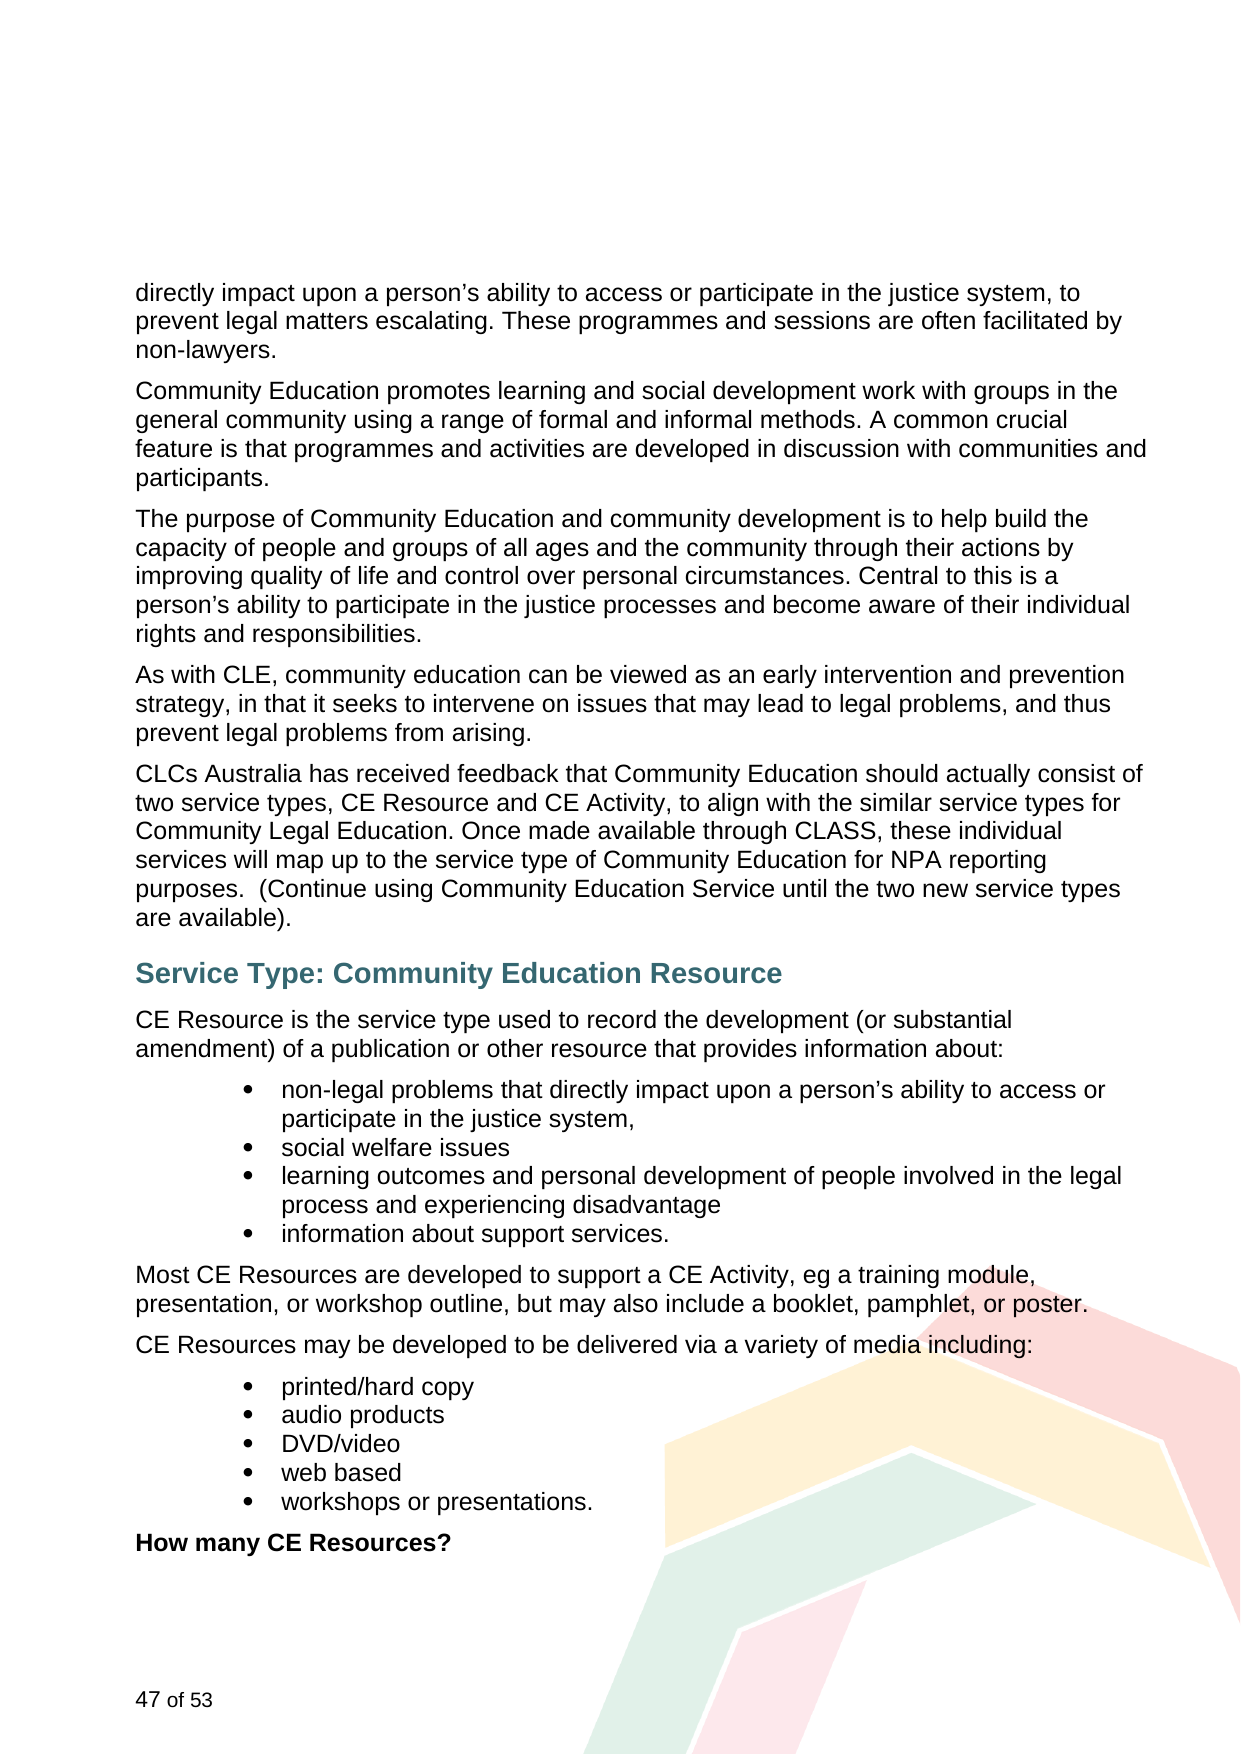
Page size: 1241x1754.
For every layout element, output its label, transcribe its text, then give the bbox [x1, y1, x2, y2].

list learning outcomes and personal development of people involved in the legal process and experiencing disadvantage [243, 1161, 1149, 1219]
text The purpose of Community Education and community development is to help build the capacity of people and groups of all ages and the community through their actions by improving quality of life and control over personal circumstances. Central to this is a person’s ability to participate in the justice processes and become aware of their individual rights and responsibilities. [135, 504, 1149, 647]
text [135, 277, 1149, 364]
text How many CE Resources? [135, 1528, 1149, 1557]
text Community Education promotes learning and social development work with groups in the general community using a range of formal and informal methods. A common crucial feature is that programmes and activities are developed in discussion with communities and participants. [135, 376, 1149, 491]
picture [530, 1230, 1241, 1754]
text As with CLE, community education can be viewed as an early intervention and prevention strategy, in that it seeks to intervene on issues that may lead to legal problems, and thus prevent legal problems from arising. [135, 660, 1149, 746]
text CE Resource is the service type used to record the development (or substantial amendment) of a publication or other resource that provides information about: [135, 1005, 1149, 1062]
text Most CE Resources are developed to support a CE Activity, eg a training module, presentation, or workshop outline, but may also include a booklet, pamphlet, or poster. [135, 1260, 1149, 1318]
list web based [243, 1458, 1149, 1487]
subtitle Service Type: Community Education Resource [135, 956, 1149, 990]
list audio products [243, 1400, 1149, 1429]
text CLCs Australia has received feedback that Community Education should actually consist of two service types, CE Resource and CE Activity, to align with the similar service types for Community Legal Education. Once made available through CLASS, these individual services will map up to the service type of Community Education for NPA reporting purposes. (Continue using Community Education Service until the two new service types are available). [135, 759, 1149, 931]
list printed/hard copy [243, 1372, 1149, 1400]
list workshops or presentations. [243, 1487, 1149, 1516]
list DVD/video [243, 1429, 1149, 1458]
list information about support services. [243, 1219, 1149, 1248]
list social welfare issues [243, 1132, 1149, 1161]
text CE Resources may be developed to be delivered via a variety of media including: [135, 1330, 1149, 1359]
list non-­legal problems that directly impact upon a person’s ability to access or participate in the justice system, [243, 1075, 1149, 1132]
